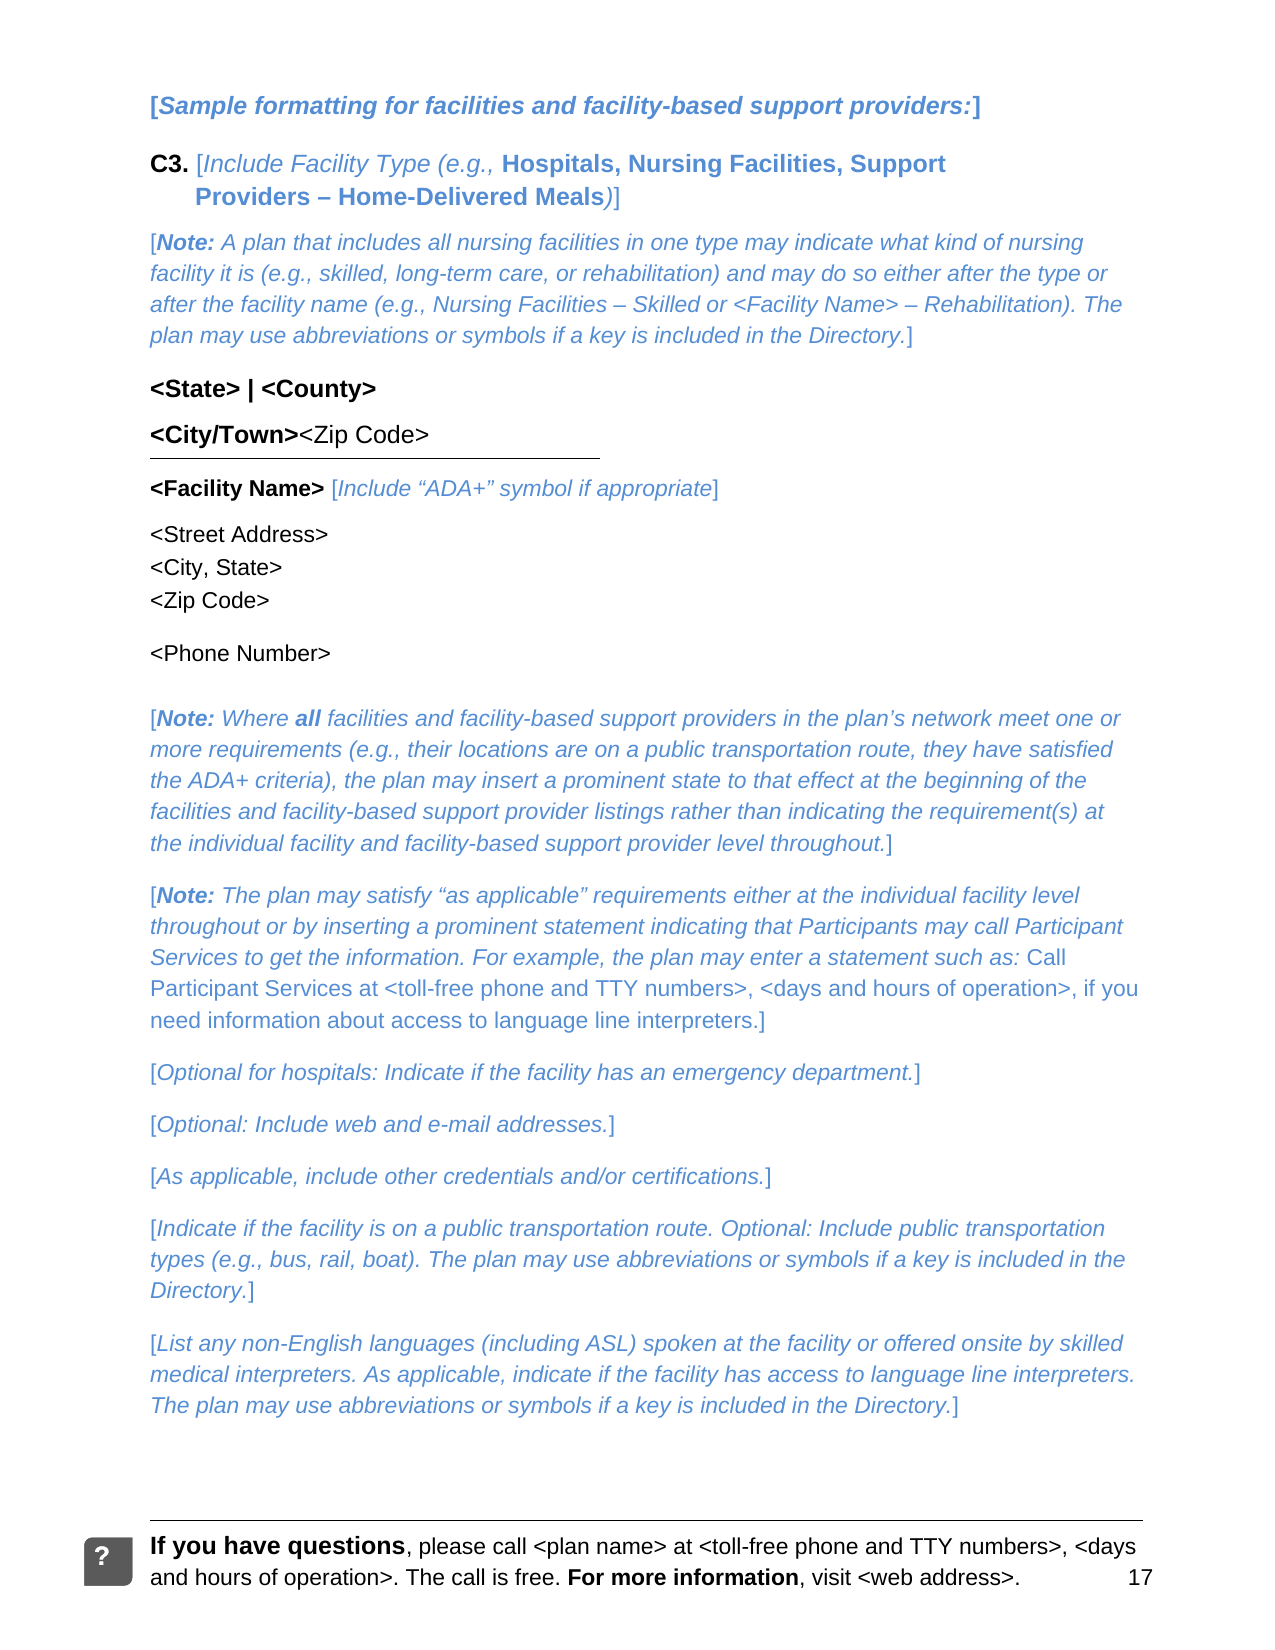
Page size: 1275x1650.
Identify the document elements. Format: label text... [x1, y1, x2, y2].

text [Optional: Include web and e-mail addresses.] [150, 1107, 1143, 1138]
text <State> | <County> [150, 371, 1143, 404]
text [Note: A plan that includes all nursing facilities in one type may indicate what kind of nursing facility it is (e.g., skilled, long-term care, or rehabilitation) and may do so either after the type or after the facility name (e.g., Nursing Facilities – Skilled or <Facility Name> – Rehabilitation). The plan may use abbreviations or symbols if a key is included in the Directory.] [150, 225, 1143, 350]
text [Note: Where all facilities and facility-based support providers in the plan’s network meet one or more requirements (e.g., their locations are on a public transportation route, they have satisfied the ADA+ criteria), the plan may insert a prominent state to that effect at the beginning of the facilities and facility-based support provider listings rather than indicating the requirement(s) at the individual facility and facility-based support provider level throughout.] [150, 701, 1143, 857]
text [Indicate if the facility is on a public transportation route. Optional: Include public transportation types (e.g., bus, rail, boat). The plan may use abbreviations or symbols if a key is included in the Directory.] [150, 1211, 1143, 1305]
subtitle C3. [Include Facility Type (e.g., Hospitals, Nursing Facilities, Support Providers – Home-Delivered Meals)] [150, 146, 1068, 212]
text [List any non-English languages (including ASL) spoken at the facility or offered onsite by skilled medical interpreters. As applicable, indicate if the facility has access to language line interpreters. The plan may use abbreviations or symbols if a key is included in the Directory.] [150, 1326, 1143, 1420]
text [Sample formatting for facilities and facility-based support providers:] [150, 89, 1143, 121]
text <Facility Name> [Include “ADA+” symbol if appropriate] [150, 472, 1143, 503]
text <City/Town><Zip Code> [150, 417, 600, 458]
text <Street Address> <City, State> <Zip Code> [150, 516, 1143, 616]
text [Optional for hospitals: Indicate if the facility has an emergency department.] [150, 1055, 1143, 1086]
text [Note: The plan may satisfy “as applicable” requirements either at the individual facility level throughout or by inserting a prominent statement indicating that Participants may call Participant Services to get the information. For example, the plan may enter a statement such as: Call Participant Services at <toll-free phone and TTY numbers>, <days and hours of operation>, if you need information about access to language line interpreters.] [150, 878, 1143, 1034]
text [As applicable, include other credentials and/or certifications.] [150, 1159, 1143, 1191]
text <Phone Number> [150, 634, 1143, 668]
